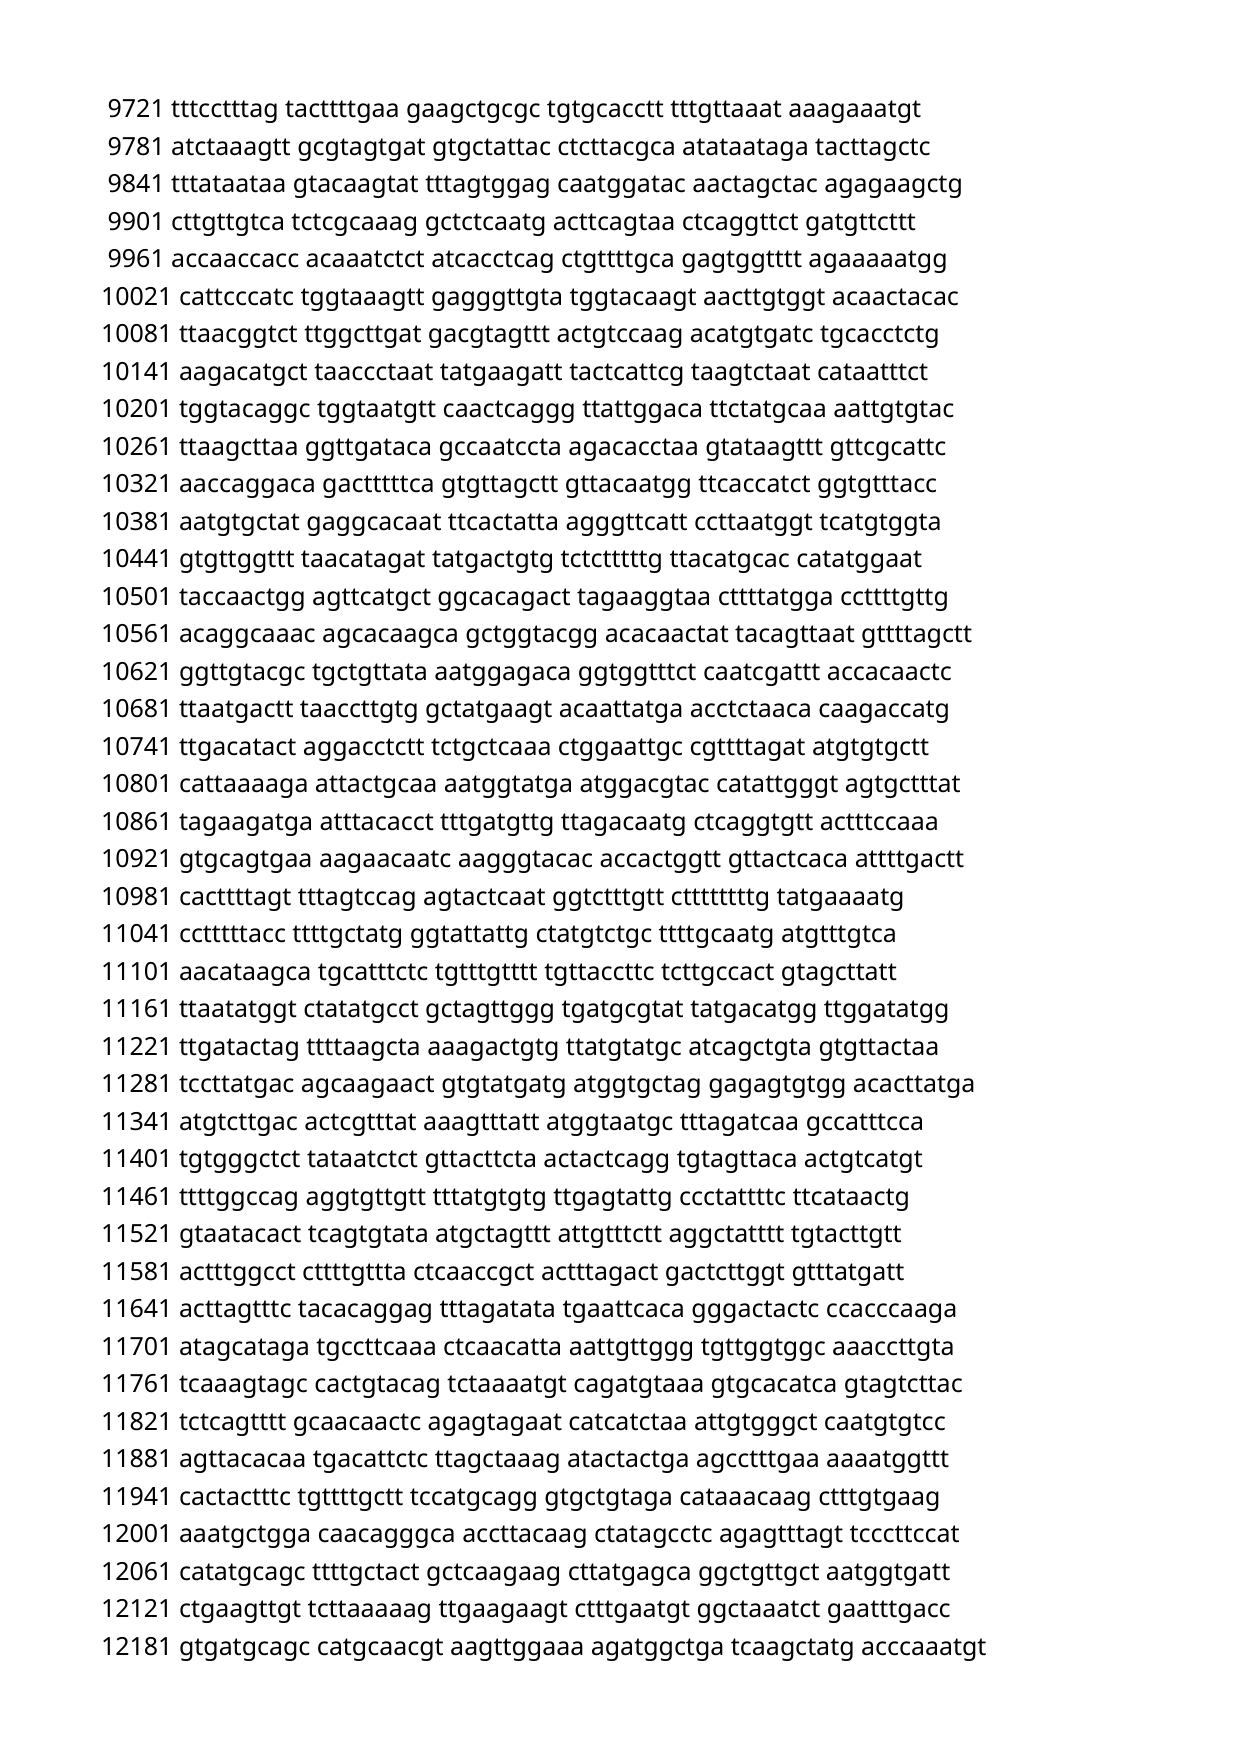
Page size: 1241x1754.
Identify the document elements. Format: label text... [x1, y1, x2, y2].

text 11581 actttggcct cttttgttta ctcaaccgct actttagact gactcttggt gtttatgatt [75, 1252, 1165, 1289]
text 12001 aaatgctgga caacagggca accttacaag ctatagcctc agagtttagt tcccttccat [75, 1514, 1165, 1552]
text 11401 tgtgggctct tataatctct gttacttcta actactcagg tgtagttaca actgtcatgt [75, 1139, 1165, 1177]
text 11521 gtaatacact tcagtgtata atgctagttt attgtttctt aggctatttt tgtacttgtt [75, 1214, 1165, 1252]
text 10561 acaggcaaac agcacaagca gctggtacgg acacaactat tacagttaat gttttagctt [75, 614, 1165, 652]
text 9781 atctaaagtt gcgtagtgat gtgctattac ctcttacgca atataataga tacttagctc [75, 127, 1165, 164]
text 11101 aacataagca tgcatttctc tgtttgtttt tgttaccttc tcttgccact gtagcttatt [75, 952, 1165, 989]
text 10981 cacttttagt tttagtccag agtactcaat ggtctttgtt cttttttttg tatgaaaatg [75, 877, 1165, 914]
text 10741 ttgacatact aggacctctt tctgctcaaa ctggaattgc cgttttagat atgtgtgctt [75, 727, 1165, 764]
text 11221 ttgatactag ttttaagcta aaagactgtg ttatgtatgc atcagctgta gtgttactaa [75, 1027, 1165, 1064]
text 10921 gtgcagtgaa aagaacaatc aagggtacac accactggtt gttactcaca attttgactt [75, 839, 1165, 877]
text 10801 cattaaaaga attactgcaa aatggtatga atggacgtac catattgggt agtgctttat [75, 764, 1165, 802]
text 11821 tctcagtttt gcaacaactc agagtagaat catcatctaa attgtgggct caatgtgtcc [75, 1402, 1165, 1439]
text 10261 ttaagcttaa ggttgataca gccaatccta agacacctaa gtataagttt gttcgcattc [75, 427, 1165, 464]
text 9961 accaaccacc acaaatctct atcacctcag ctgttttgca gagtggtttt agaaaaatgg [75, 239, 1165, 277]
text 10501 taccaactgg agttcatgct ggcacagact tagaaggtaa cttttatgga ccttttgttg [75, 577, 1165, 614]
text 12061 catatgcagc ttttgctact gctcaagaag cttatgagca ggctgttgct aatggtgatt [75, 1552, 1165, 1589]
text 11281 tccttatgac agcaagaact gtgtatgatg atggtgctag gagagtgtgg acacttatga [75, 1064, 1165, 1102]
text 11341 atgtcttgac actcgtttat aaagtttatt atggtaatgc tttagatcaa gccatttcca [75, 1102, 1165, 1139]
text 11641 acttagtttc tacacaggag tttagatata tgaattcaca gggactactc ccacccaaga [75, 1289, 1165, 1327]
text 9721 tttcctttag tacttttgaa gaagctgcgc tgtgcacctt tttgttaaat aaagaaatgt [75, 89, 1165, 127]
text 10441 gtgttggttt taacatagat tatgactgtg tctctttttg ttacatgcac catatggaat [75, 539, 1165, 577]
text 10621 ggttgtacgc tgctgttata aatggagaca ggtggtttct caatcgattt accacaactc [75, 652, 1165, 689]
text 9901 cttgttgtca tctcgcaaag gctctcaatg acttcagtaa ctcaggttct gatgttcttt [75, 202, 1165, 239]
text 9841 tttataataa gtacaagtat tttagtggag caatggatac aactagctac agagaagctg [75, 164, 1165, 202]
text 10141 aagacatgct taaccctaat tatgaagatt tactcattcg taagtctaat cataatttct [75, 352, 1165, 389]
text 12121 ctgaagttgt tcttaaaaag ttgaagaagt ctttgaatgt ggctaaatct gaatttgacc [75, 1589, 1165, 1627]
text 11461 ttttggccag aggtgttgtt tttatgtgtg ttgagtattg ccctattttc ttcataactg [75, 1177, 1165, 1214]
text 10081 ttaacggtct ttggcttgat gacgtagttt actgtccaag acatgtgatc tgcacctctg [75, 314, 1165, 352]
text 11941 cactactttc tgttttgctt tccatgcagg gtgctgtaga cataaacaag ctttgtgaag [75, 1477, 1165, 1514]
text 11881 agttacacaa tgacattctc ttagctaaag atactactga agcctttgaa aaaatggttt [75, 1439, 1165, 1477]
text 10861 tagaagatga atttacacct tttgatgttg ttagacaatg ctcaggtgtt actttccaaa [75, 802, 1165, 839]
text 11701 atagcataga tgccttcaaa ctcaacatta aattgttggg tgttggtggc aaaccttgta [75, 1327, 1165, 1364]
text 10321 aaccaggaca gactttttca gtgttagctt gttacaatgg ttcaccatct ggtgtttacc [75, 464, 1165, 502]
text 11161 ttaatatggt ctatatgcct gctagttggg tgatgcgtat tatgacatgg ttggatatgg [75, 989, 1165, 1027]
text 11761 tcaaagtagc cactgtacag tctaaaatgt cagatgtaaa gtgcacatca gtagtcttac [75, 1364, 1165, 1402]
text 11041 cctttttacc ttttgctatg ggtattattg ctatgtctgc ttttgcaatg atgtttgtca [75, 914, 1165, 952]
text 10381 aatgtgctat gaggcacaat ttcactatta agggttcatt ccttaatggt tcatgtggta [75, 502, 1165, 539]
text 12181 gtgatgcagc catgcaacgt aagttggaaa agatggctga tcaagctatg acccaaatgt [75, 1627, 1165, 1664]
text 10021 cattcccatc tggtaaagtt gagggttgta tggtacaagt aacttgtggt acaactacac [75, 277, 1165, 314]
text 10201 tggtacaggc tggtaatgtt caactcaggg ttattggaca ttctatgcaa aattgtgtac [75, 389, 1165, 427]
text 10681 ttaatgactt taaccttgtg gctatgaagt acaattatga acctctaaca caagaccatg [75, 689, 1165, 727]
